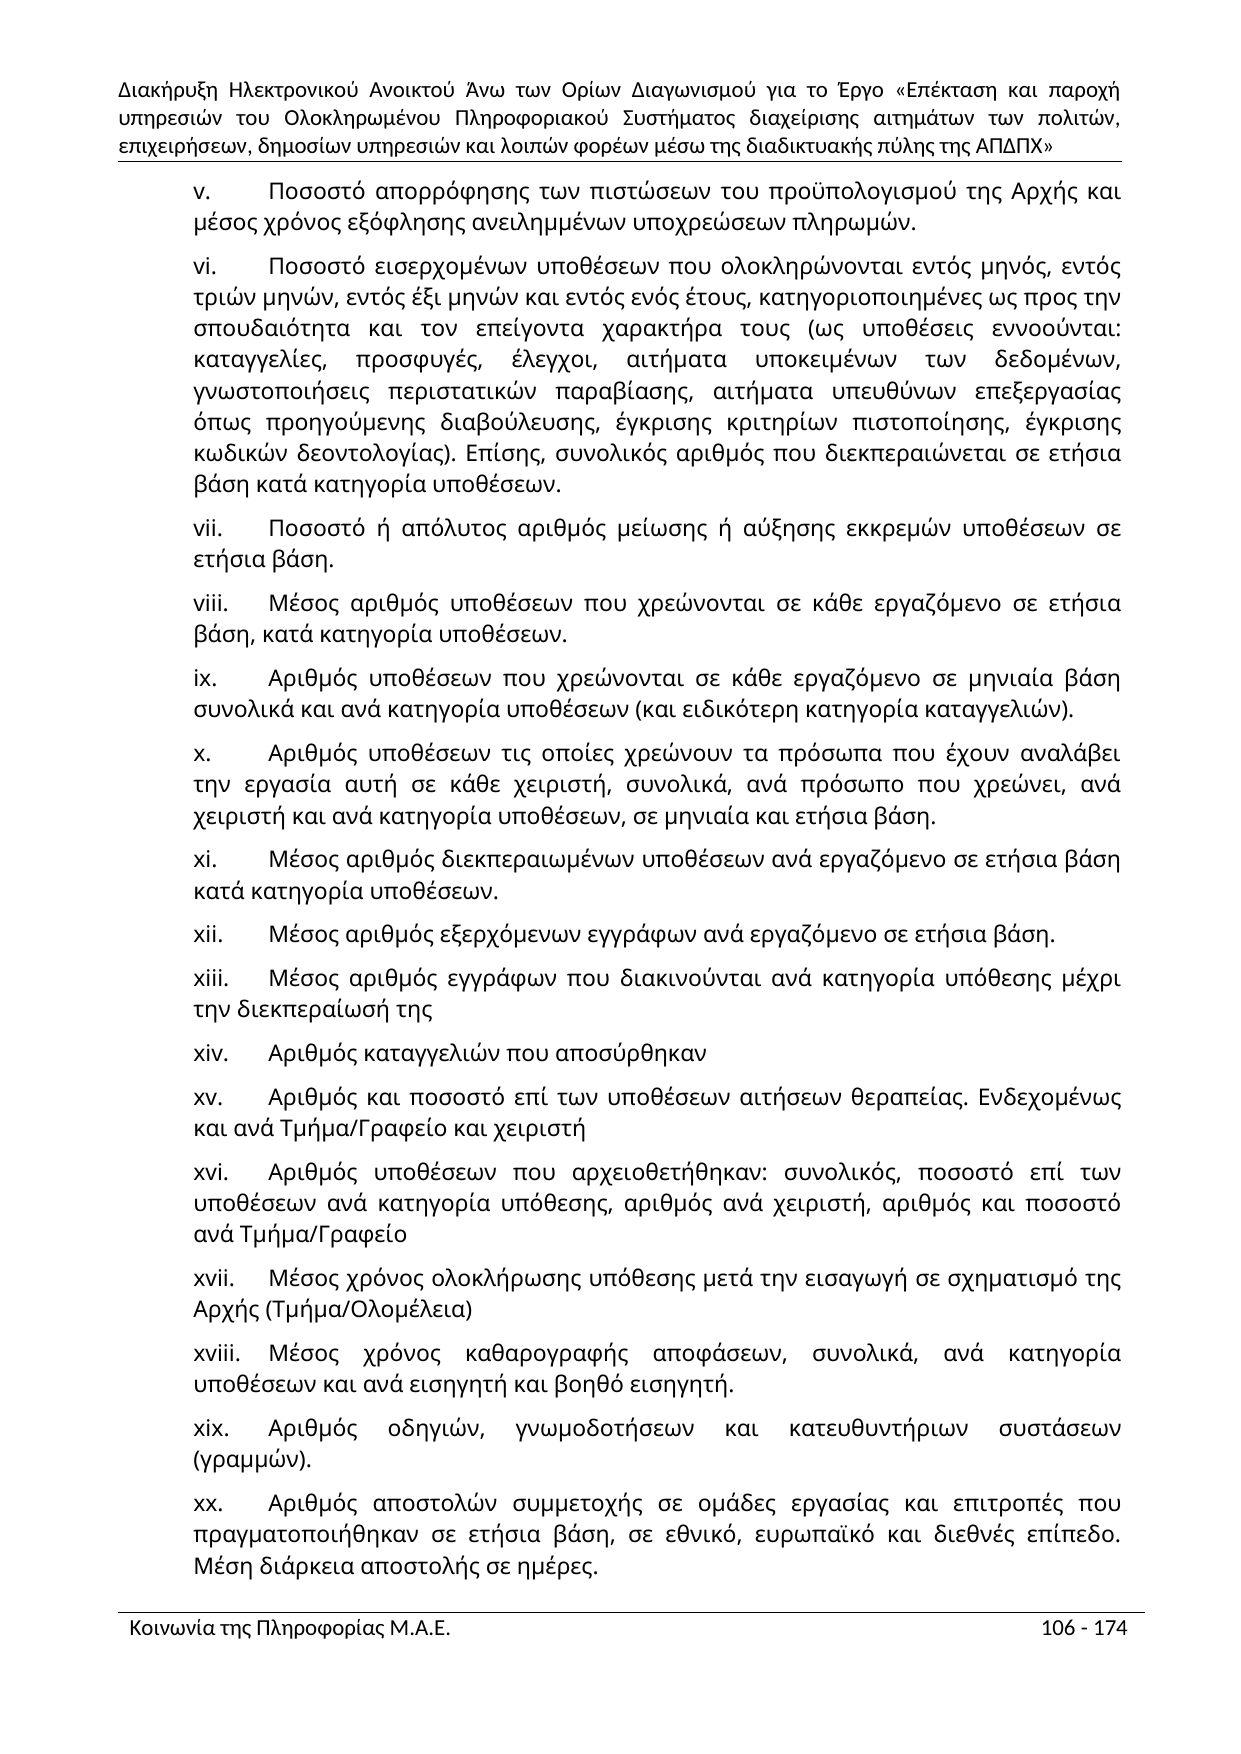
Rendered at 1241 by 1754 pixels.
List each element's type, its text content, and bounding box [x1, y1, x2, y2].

text x. Αριθμός υποθέσεων τις οποίες χρεώνουν τα πρόσωπα που έχουν αναλάβει την εργασία αυτή σε κάθε χειριστή, συνολικά, ανά πρόσωπο που χρεώνει, ανά χειριστή και ανά κατηγορία υποθέσεων, σε μηνιαία και ετήσια βάση. [193, 737, 1122, 831]
text xviii. Μέσος χρόνος καθαρογραφής αποφάσεων, συνολικά, ανά κατηγορία υποθέσεων και ανά εισηγητή και βοηθό εισηγητή. [193, 1337, 1122, 1400]
text xiii. Μέσος αριθμός εγγράφων που διακινούνται ανά κατηγορία υπόθεσης μέχρι την διεκπεραίωσή της [193, 962, 1122, 1025]
text v. Ποσοστό απορρόφησης των πιστώσεων του προϋπολογισμού της Αρχής και μέσος χρόνος εξόφλησης ανειλημμένων υποχρεώσεων πληρωμών. [193, 175, 1122, 237]
text xi. Μέσος αριθμός διεκπεραιωμένων υποθέσεων ανά εργαζόμενο σε ετήσια βάση κατά κατηγορία υποθέσεων. [193, 843, 1122, 906]
text xvi. Αριθμός υποθέσεων που αρχειοθετήθηκαν: συνολικός, ποσοστό επί των υποθέσεων ανά κατηγορία υπόθεσης, αριθμός ανά χειριστή, αριθμός και ποσοστό ανά Τμήμα/Γραφείο [193, 1156, 1122, 1250]
text ix. Αριθμός υποθέσεων που χρεώνονται σε κάθε εργαζόμενο σε μηνιαία βάση συνολικά και ανά κατηγορία υποθέσεων (και ειδικότερη κατηγορία καταγγελιών). [193, 662, 1122, 725]
text viii. Μέσος αριθμός υποθέσεων που χρεώνονται σε κάθε εργαζόμενο σε ετήσια βάση, κατά κατηγορία υποθέσεων. [193, 587, 1122, 650]
text xvii. Μέσος χρόνος ολοκλήρωσης υπόθεσης μετά την εισαγωγή σε σχηματισμό της Αρχής (Τμήμα/Ολομέλεια) [193, 1262, 1122, 1325]
text xii. Μέσος αριθμός εξερχόμενων εγγράφων ανά εργαζόμενο σε ετήσια βάση. [193, 918, 1122, 950]
text xv. Αριθμός και ποσοστό επί των υποθέσεων αιτήσεων θεραπείας. Ενδεχομένως και ανά Τμήμα/Γραφείο και χειριστή [193, 1081, 1122, 1143]
text vii. Ποσοστό ή απόλυτος αριθμός μείωσης ή αύξησης εκκρεμών υποθέσεων σε ετήσια βάση. [193, 512, 1122, 575]
text vi. Ποσοστό εισερχομένων υποθέσεων που ολοκληρώνονται εντός μηνός, εντός τριών μηνών, εντός έξι μηνών και εντός ενός έτους, κατηγοριοποιημένες ως προς την σπουδαιότητα και τον επείγοντα χαρακτήρα τους (ως υποθέσεις εννοούνται: καταγγελίες, προσφυγές, έλεγχοι, αιτήματα υποκειμένων των δεδομένων, γνωστοποιήσεις περιστατικών παραβίασης, αιτήματα υπευθύνων επεξεργασίας όπως προηγούμενης διαβούλευσης, έγκρισης κριτηρίων πιστοποίησης, έγκρισης κωδικών δεοντολογίας). Επίσης, συνολικός αριθμός που διεκπεραιώνεται σε ετήσια βάση κατά κατηγορία υποθέσεων. [193, 250, 1122, 500]
text xx. Αριθμός αποστολών συμμετοχής σε ομάδες εργασίας και επιτροπές που πραγματοποιήθηκαν σε ετήσια βάση, σε εθνικό, ευρωπαϊκό και διεθνές επίπεδο. Μέση διάρκεια αποστολής σε ημέρες. [193, 1487, 1122, 1581]
text xix. Αριθμός οδηγιών, γνωμοδοτήσεων και κατευθυντήριων συστάσεων (γραμμών). [193, 1412, 1122, 1475]
text xiv. Αριθμός καταγγελιών που αποσύρθηκαν [193, 1037, 1122, 1068]
